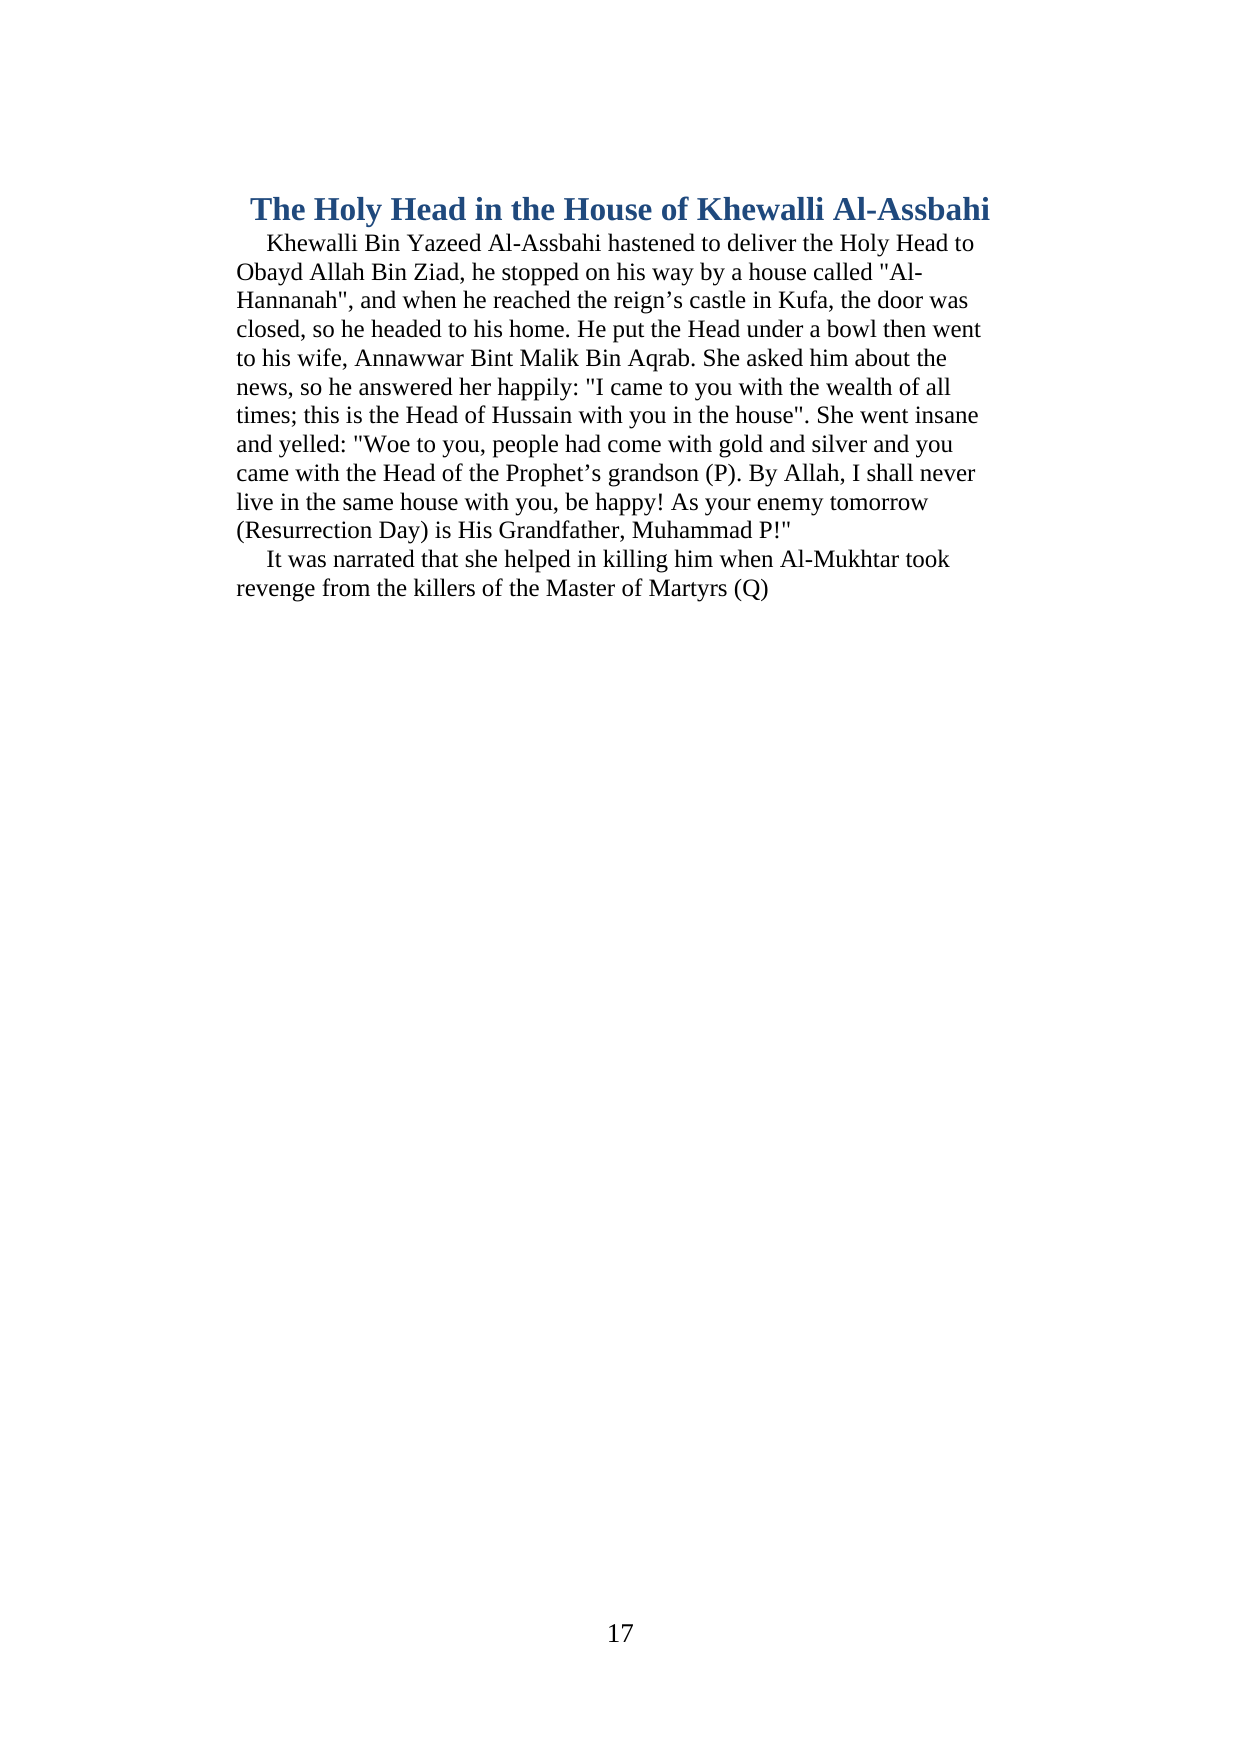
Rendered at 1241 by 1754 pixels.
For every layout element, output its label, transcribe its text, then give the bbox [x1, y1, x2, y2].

text Khewalli Bin Yazeed Al-Assbahi hastened to deliver the Holy Head to Obayd Allah Bin Ziad, he stopped on his way by a house called "Al-Hannanah", and when he reached the reign’s castle in Kufa, the door was closed, so he headed to his home. He put the Head under a bowl then went to his wife, Annawwar Bint Malik Bin Aqrab. She asked him about the news, so he answered her happily: "I came to you with the wealth of all times; this is the Head of Hussain with you in the house". She went insane and yelled: "Woe to you, people had come with gold and silver and you came with the Head of the Prophet’s grandson (P). By Allah, I shall never live in the same house with you, be happy! As your enemy tomorrow (Resurrection Day) is His Grandfather, Muhammad P!" [236, 228, 1004, 544]
text It was narrated that she helped in killing him when Al-Mukhtar took revenge from the killers of the Master of Martyrs (Q) [236, 544, 1004, 602]
subtitle The Holy Head in the House of Khewalli Al-Assbahi [236, 190, 1004, 228]
